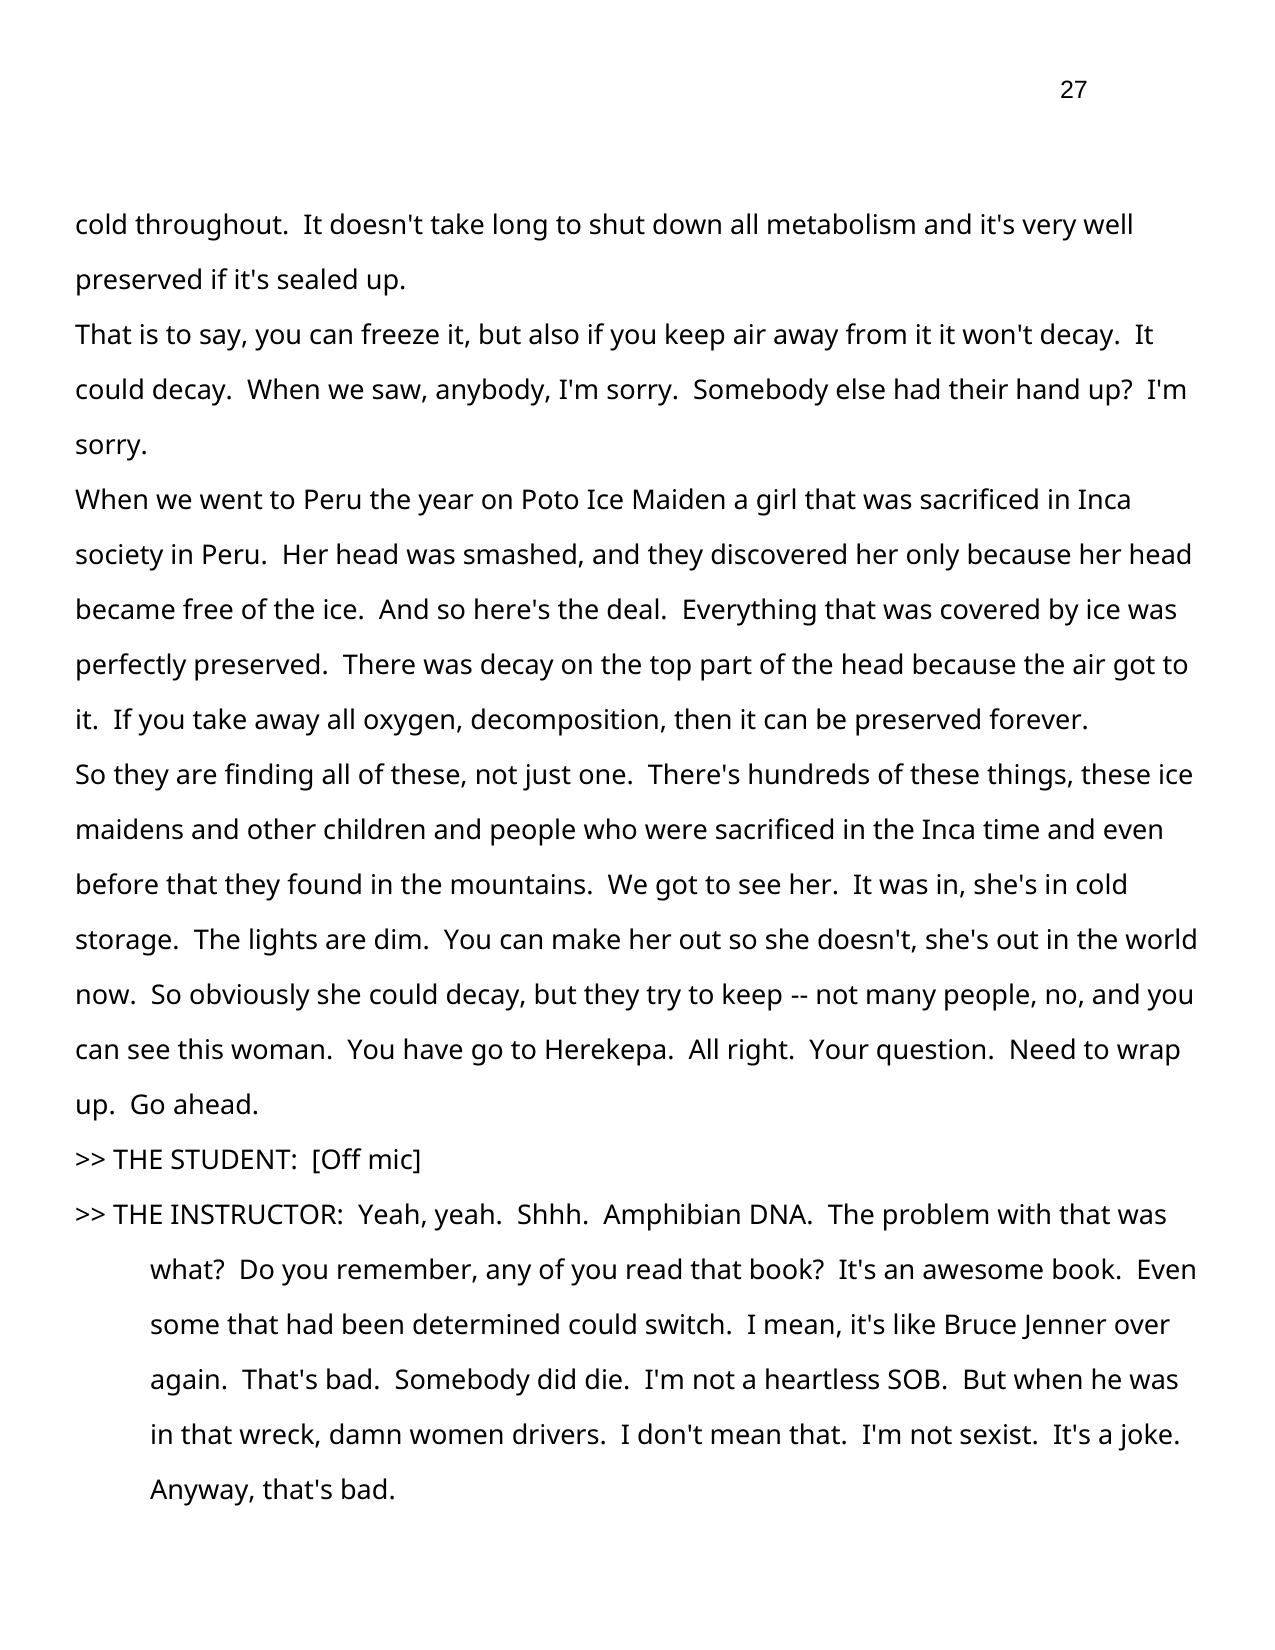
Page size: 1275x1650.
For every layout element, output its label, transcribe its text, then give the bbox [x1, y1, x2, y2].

text So they are finding all of these, not just one. There's hundreds of these things, these ice maidens and other children and people who were sacrificed in the Inca time and even before that they found in the mountains. We got to see her. It was in, she's in cold storage. The lights are dim. You can make her out so she doesn't, she's out in the world now. So obviously she could decay, but they try to keep -- not many people, no, and you can see this woman. You have go to Herekepa. All right. Your question. Need to wrap up. Go ahead. [75, 737, 1206, 1122]
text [75, 187, 1206, 297]
text >> THE STUDENT: [Off mic] [75, 1122, 1206, 1177]
text That is to say, you can freeze it, but also if you keep air away from it it won't decay. It could decay. When we saw, anybody, I'm sorry. Somebody else had their hand up? I'm sorry. [75, 297, 1206, 462]
text When we went to Peru the year on Poto Ice Maiden a girl that was sacrificed in Inca society in Peru. Her head was smashed, and they discovered her only because her head became free of the ice. And so here's the deal. Everything that was covered by ice was perfectly preserved. There was decay on the top part of the head because the air got to it. If you take away all oxygen, decomposition, then it can be preserved forever. [75, 462, 1206, 737]
text >> THE INSTRUCTOR: Yeah, yeah. Shhh. Amphibian DNA. The problem with that was what? Do you remember, any of you read that book? It's an awesome book. Even some that had been determined could switch. I mean, it's like Bruce Jenner over again. That's bad. Somebody did die. I'm not a heartless SOB. But when he was in that wreck, damn women drivers. I don't mean that. I'm not sexist. It's a joke. Anyway, that's bad. [75, 1177, 1206, 1507]
